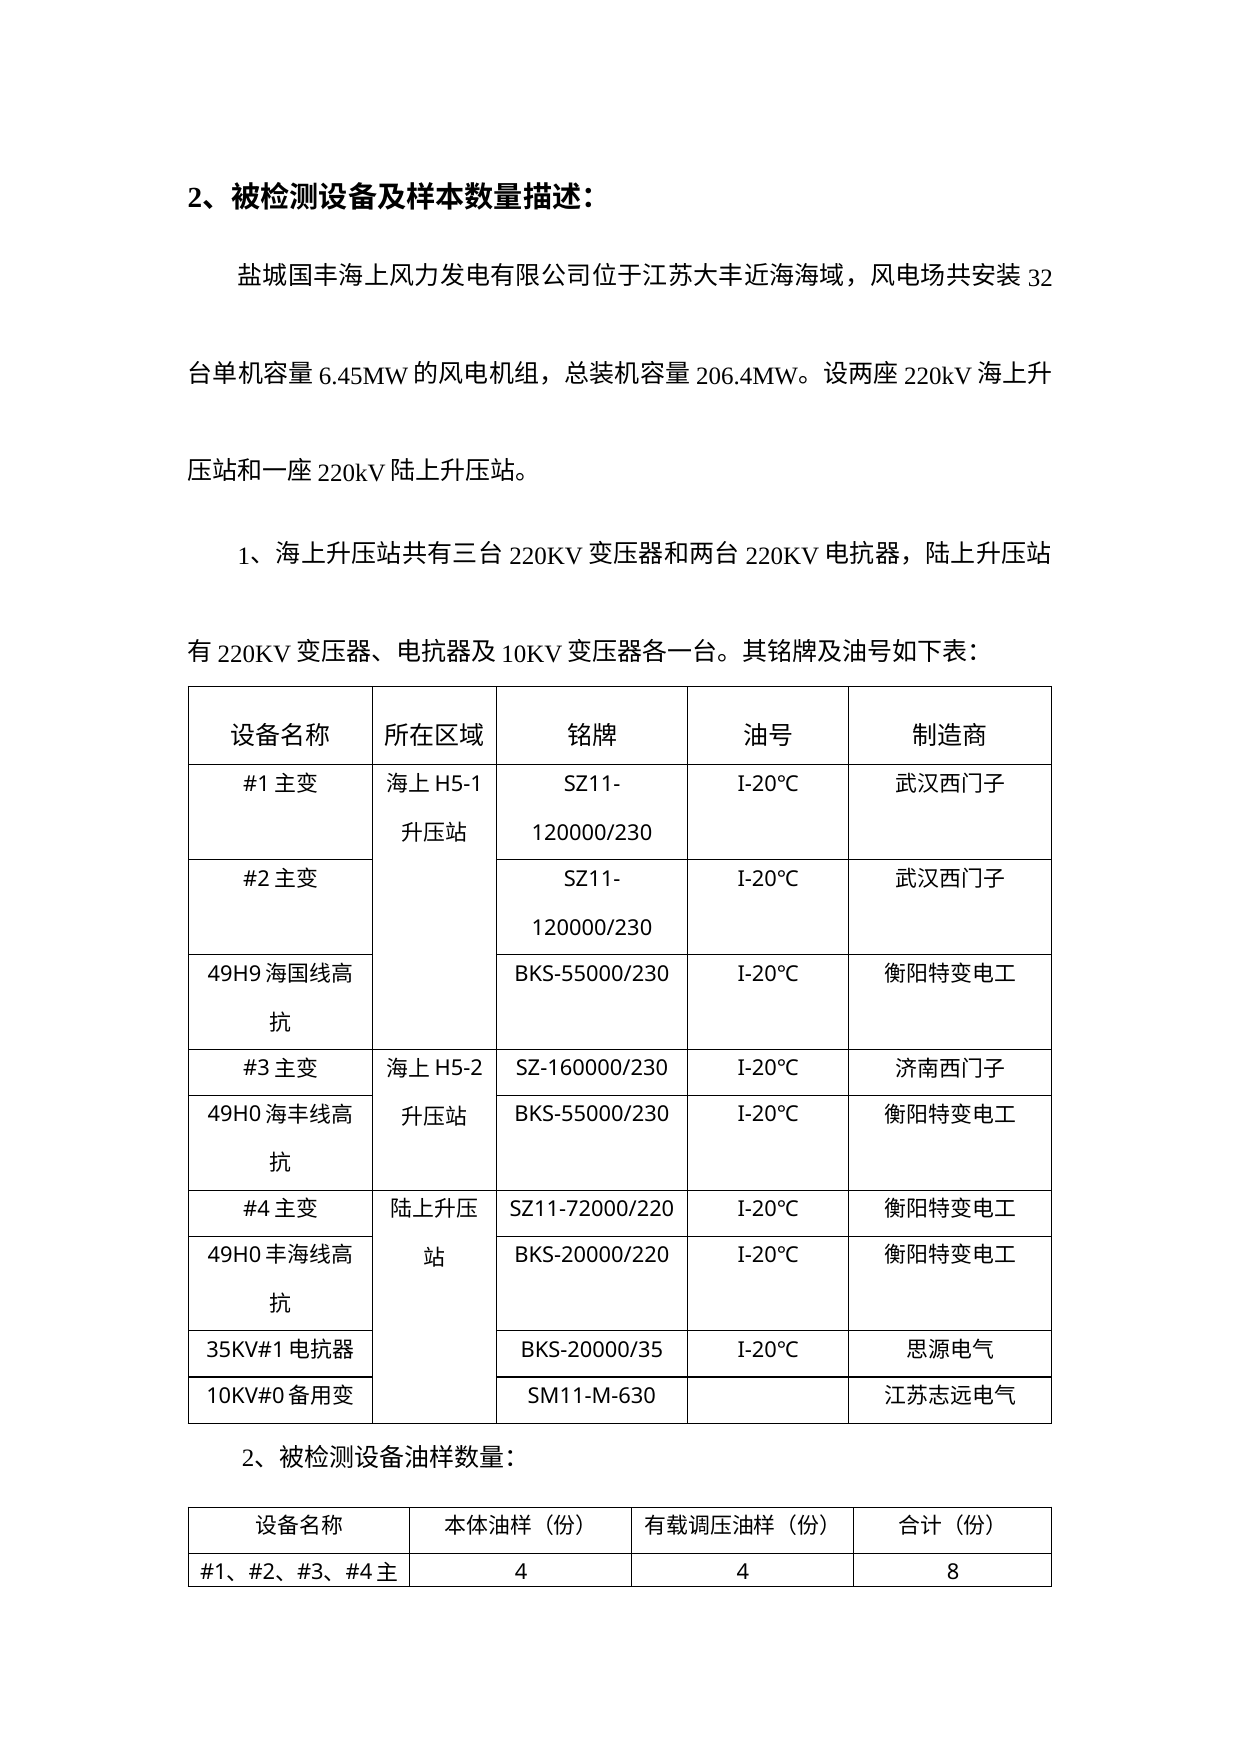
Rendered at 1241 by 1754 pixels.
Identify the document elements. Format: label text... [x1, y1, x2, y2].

table_header 设备名称 [189, 687, 372, 764]
text 盐城国丰海上风力发电有限公司位于江苏大丰近海海域，风电场共安装32台单机容量6.45MW的风电机组，总装机容量206.4MW。设两座220kV海上升压站和一座220kV陆上升压站。 [187, 227, 1053, 487]
table_cell BKS-20000/220 [497, 1237, 687, 1330]
table_cell 陆上升压站 [373, 1191, 496, 1422]
table_header 制造商 [849, 687, 1051, 764]
table_cell [688, 1378, 848, 1422]
table_cell I-20℃ [688, 860, 848, 954]
table_cell #1主变 [189, 765, 372, 859]
table_cell 49H0海丰线高抗 [189, 1096, 372, 1189]
table_cell SZ11-120000/230 [497, 860, 687, 954]
table_cell 海上H5-1升压站 [373, 765, 496, 1049]
table_cell 衡阳特变电工 [849, 1096, 1051, 1189]
table_cell BKS-20000/35 [497, 1331, 687, 1376]
table_cell 济南西门子 [849, 1050, 1051, 1095]
table_cell 4 [632, 1554, 853, 1586]
table_cell SZ11-72000/220 [497, 1191, 687, 1236]
table_cell 武汉西门子 [849, 765, 1051, 859]
text 1、海上升压站共有三台220KV变压器和两台220KV电抗器，陆上升压站有220KV变压器、电抗器及10KV变压器各一台。其铭牌及油号如下表： [187, 505, 1053, 668]
table_cell 35KV#1电抗器 [189, 1331, 372, 1376]
table_cell SZ-160000/230 [497, 1050, 687, 1095]
table_cell SM11-M-630 [497, 1378, 687, 1422]
table_cell I-20℃ [688, 765, 848, 859]
table_cell I-20℃ [688, 1331, 848, 1376]
table_cell 10KV#0备用变 [189, 1378, 372, 1422]
table_header 本体油样（份） [410, 1508, 631, 1553]
table_cell 思源电气 [849, 1331, 1051, 1376]
table_cell 江苏志远电气 [849, 1378, 1051, 1422]
table_cell I-20℃ [688, 1191, 848, 1236]
table_header 有载调压油样（份） [632, 1508, 853, 1553]
table_cell 8 [854, 1554, 1051, 1586]
table_cell 海上H5-2升压站 [373, 1050, 496, 1189]
table_cell 衡阳特变电工 [849, 1191, 1051, 1236]
table_cell 武汉西门子 [849, 860, 1051, 954]
table_cell 衡阳特变电工 [849, 955, 1051, 1049]
table_cell 49H9海国线高抗 [189, 955, 372, 1049]
table_cell 4 [410, 1554, 631, 1586]
table_cell I-20℃ [688, 1096, 848, 1189]
table_header 所在区域 [373, 687, 496, 764]
table_cell I-20℃ [688, 1050, 848, 1095]
table_cell I-20℃ [688, 1237, 848, 1330]
table_cell #2主变 [189, 860, 372, 954]
table_cell SZ11-120000/230 [497, 765, 687, 859]
table_cell 衡阳特变电工 [849, 1237, 1051, 1330]
table_cell BKS-55000/230 [497, 1096, 687, 1189]
table_cell #1、#2、#3、#4主变 [189, 1554, 409, 1586]
table_header 设备名称 [189, 1508, 409, 1553]
table_header 合计（份） [854, 1508, 1051, 1553]
list 被检测设备油样数量： [242, 1423, 1053, 1488]
text 2、被检测设备及样本数量描述： [187, 162, 1053, 227]
table_cell #3主变 [189, 1050, 372, 1095]
table_cell #4主变 [189, 1191, 372, 1236]
table_cell I-20℃ [688, 955, 848, 1049]
table_header 铭牌 [497, 687, 687, 764]
table_cell BKS-55000/230 [497, 955, 687, 1049]
table_header 油号 [688, 687, 848, 764]
table_cell 49H0丰海线高抗 [189, 1237, 372, 1330]
